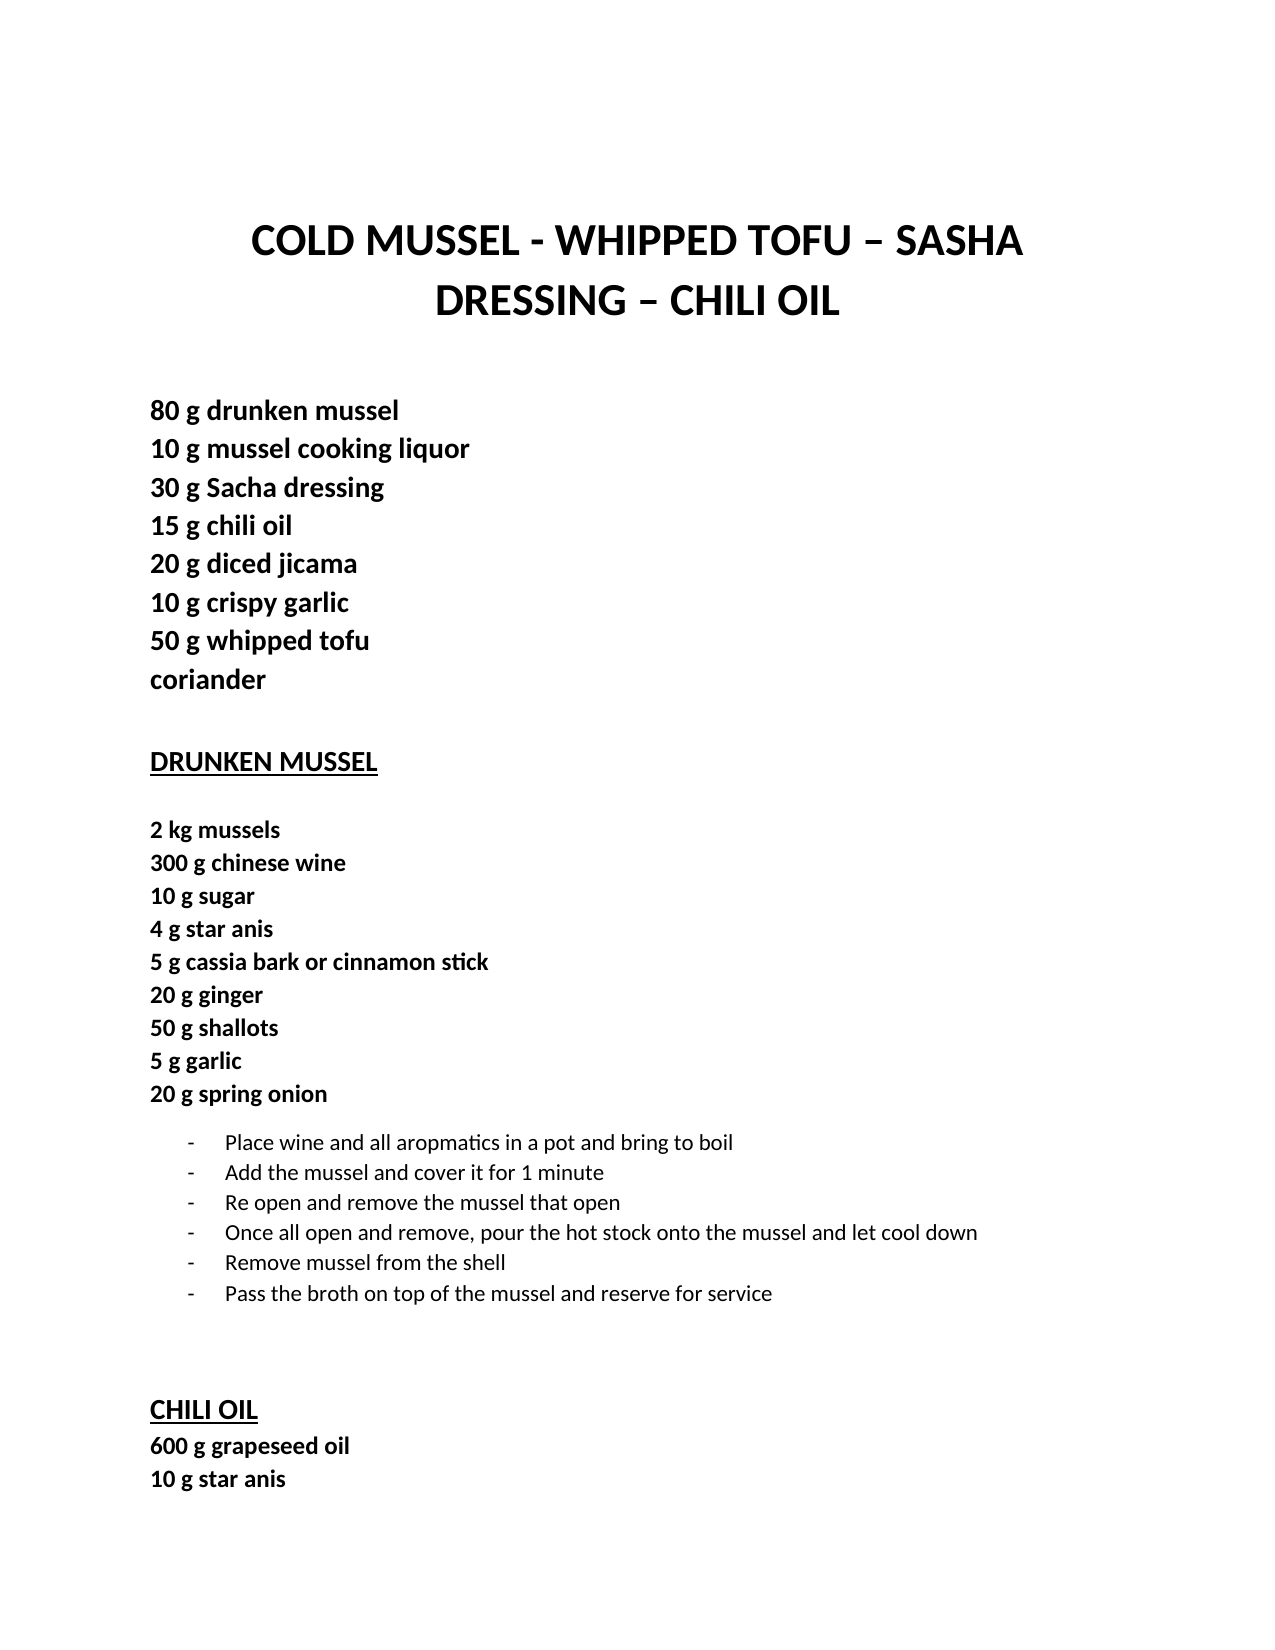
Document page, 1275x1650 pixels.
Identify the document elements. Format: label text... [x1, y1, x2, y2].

text 15 g chili oil [150, 507, 1125, 543]
list Once all open and remove, pour the hot stock onto the mussel and let cool down [187, 1218, 1125, 1246]
text 10 g star anis [150, 1463, 1125, 1493]
text COLD MUSSEL - WHIPPED TOFU – SASHA DRESSING – CHILI OIL [150, 211, 1125, 327]
text 300 g chinese wine [150, 848, 1125, 878]
list Add the mussel and cover it for 1 minute [187, 1158, 1125, 1186]
text 5 g cassia bark or cinnamon stick [150, 946, 1125, 977]
list Remove mussel from the shell [187, 1248, 1125, 1276]
list Pass the broth on top of the mussel and reserve for service [187, 1279, 1125, 1307]
text CHILI OIL [150, 1391, 1125, 1427]
text 10 g sugar [150, 881, 1125, 911]
text 10 g mussel cooking liquor [150, 430, 1125, 466]
text 5 g garlic [150, 1045, 1125, 1076]
text 50 g whipped tofu [150, 622, 1125, 658]
text 10 g crispy garlic [150, 584, 1125, 620]
list Re open and remove the mussel that open [187, 1188, 1125, 1216]
text 20 g spring onion [150, 1078, 1125, 1108]
text 20 g diced jicama [150, 546, 1125, 581]
text coriander [150, 661, 1125, 697]
text 50 g shallots [150, 1012, 1125, 1043]
list Place wine and all aropmatics in a pot and bring to boil [187, 1128, 1125, 1156]
text 20 g ginger [150, 979, 1125, 1010]
text 600 g grapeseed oil [150, 1430, 1125, 1460]
text 30 g Sacha dressing [150, 469, 1125, 504]
text 4 g star anis [150, 913, 1125, 944]
text DRUNKEN MUSSEL [150, 743, 1125, 779]
text 80 g drunken mussel [150, 392, 1125, 427]
text 2 kg mussels [150, 815, 1125, 845]
